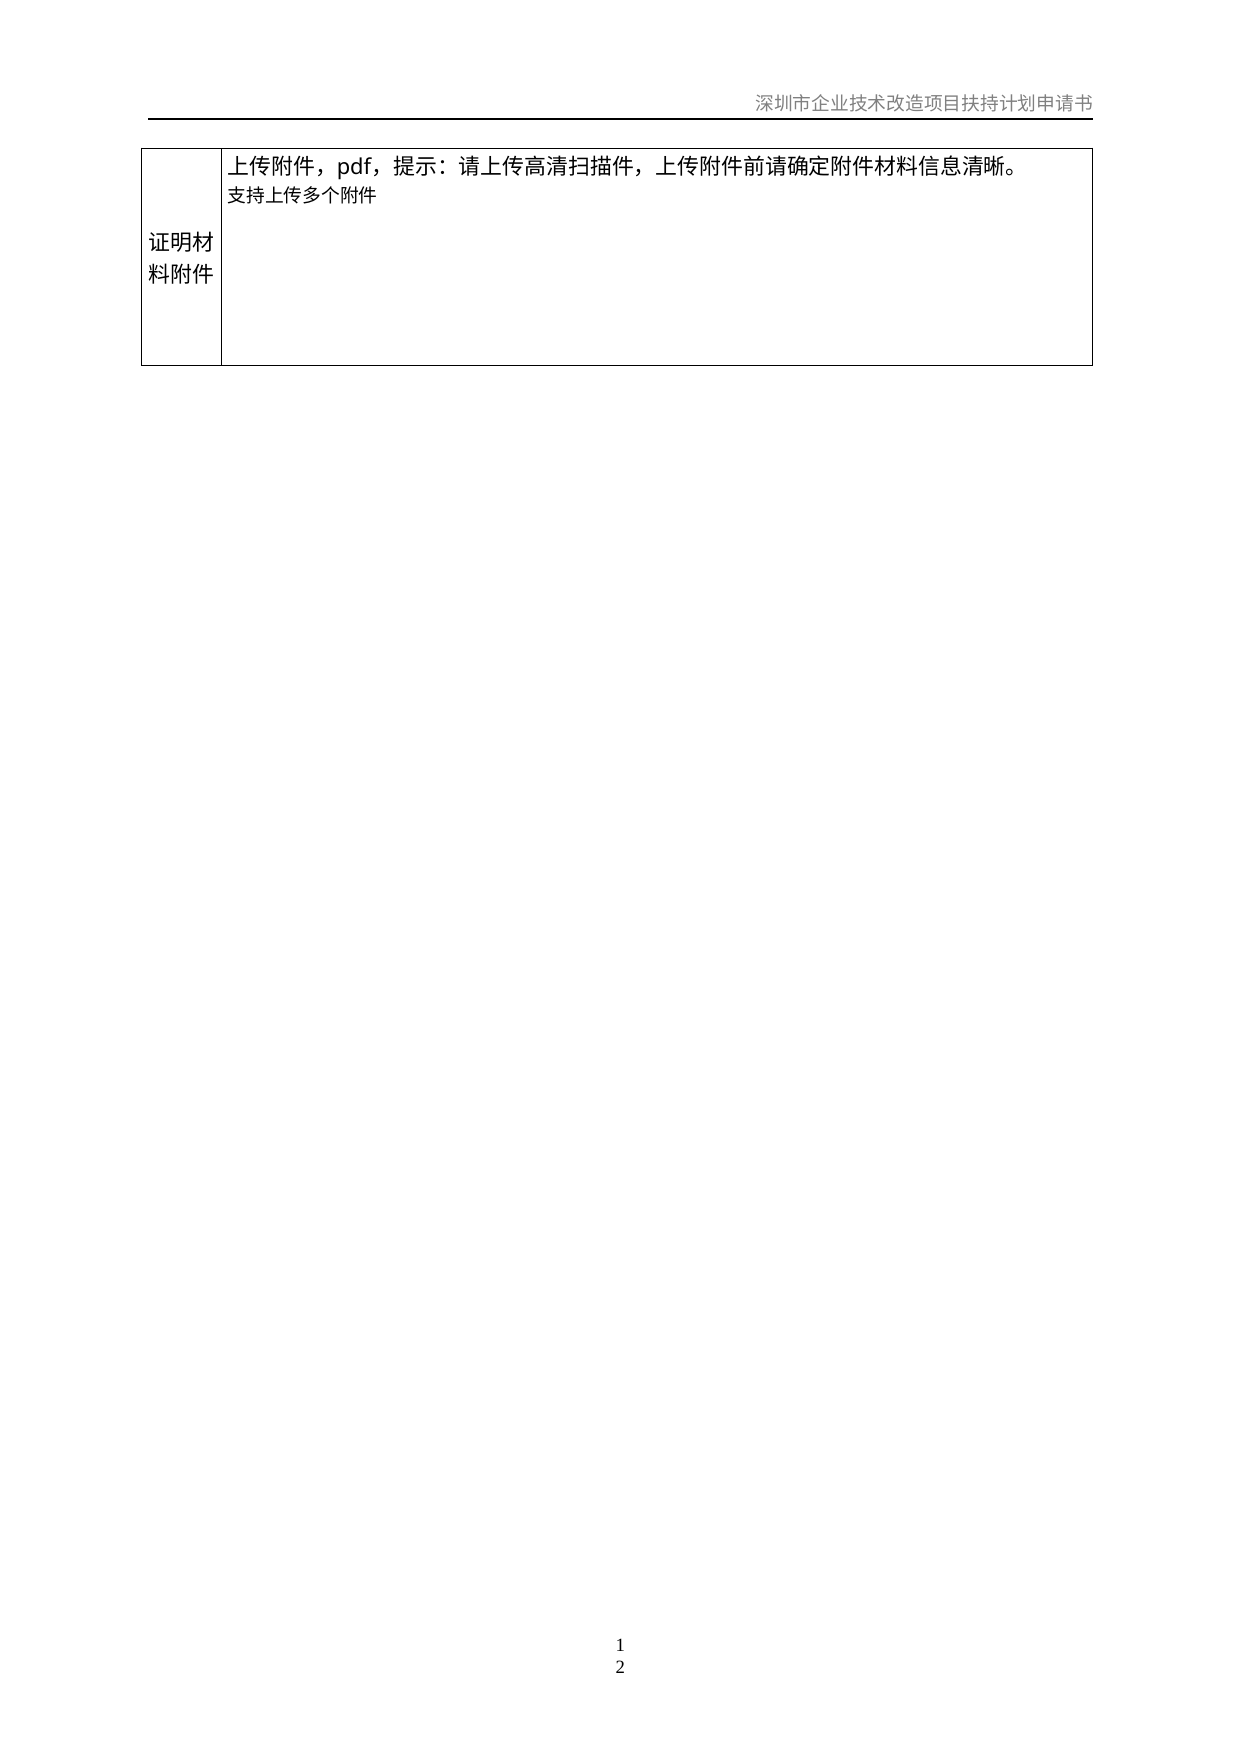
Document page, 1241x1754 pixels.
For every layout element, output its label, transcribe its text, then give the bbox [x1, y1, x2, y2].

table_cell 上传附件，pdf，提示：请上传高清扫描件，上传附件前请确定附件材料信息清晰。 支持上传多个附件 [222, 149, 1092, 365]
table_cell 证明材料附件 [142, 149, 221, 365]
